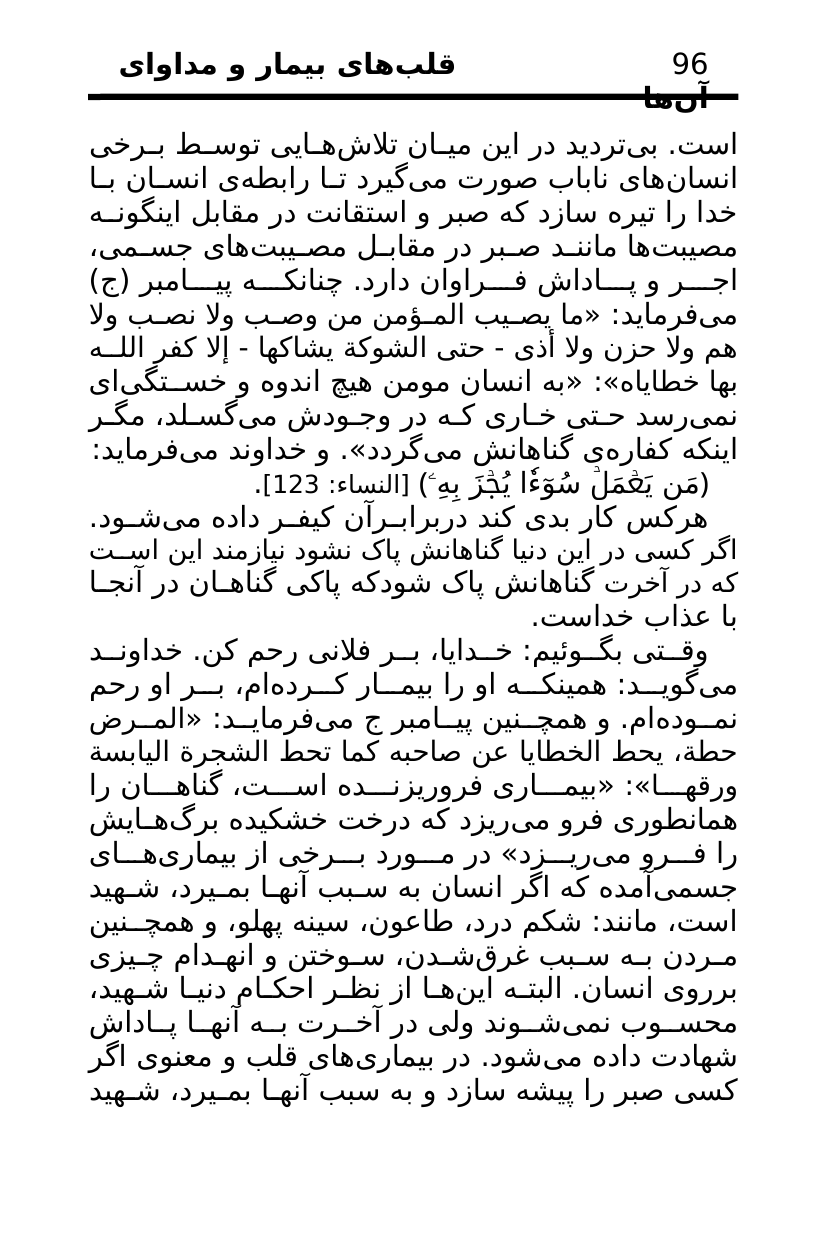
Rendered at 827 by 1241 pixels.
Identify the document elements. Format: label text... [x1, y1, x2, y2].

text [89, 128, 738, 466]
text هرکس کار بدی کند دربرابرآن کیفر داده می‌شود. اگر کسی در این دنیا گناهانش پاک نشود نیازمند این است که در آخرت گناهانش پاک شودکه پاکی گناهان در آنجا با عذاب خداست. [89, 500, 738, 633]
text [89, 633, 738, 1108]
text ﴿مَن يَعۡمَلۡ سُوٓءٗا يُجۡزَ بِهِۦ﴾ [النساء: 123]. [89, 466, 738, 500]
